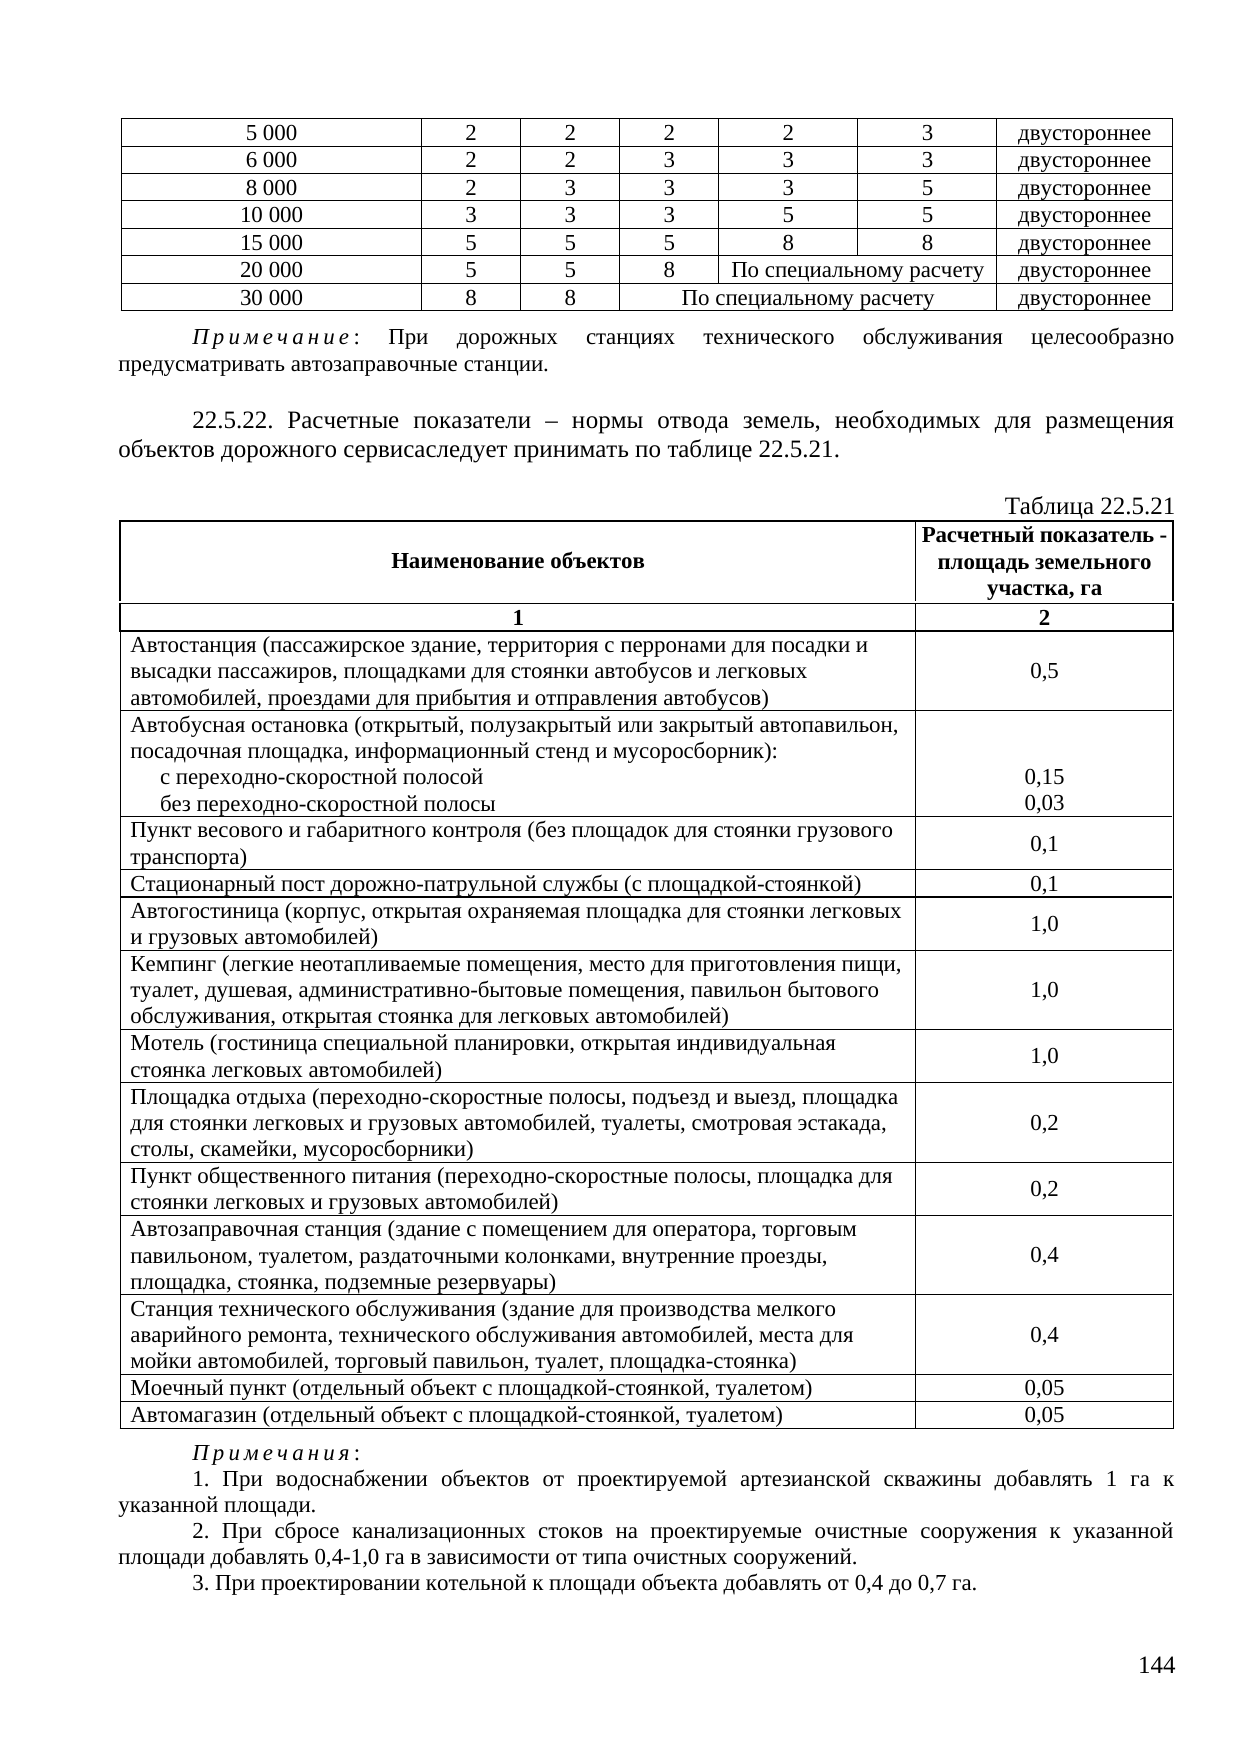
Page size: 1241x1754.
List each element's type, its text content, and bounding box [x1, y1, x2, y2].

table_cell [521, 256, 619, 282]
text 2. При сбросе канализационных стоков на проектируемые очистные сооружения к указанной площади добавлять 0,4- в зависимости от типа очистных сооружений. [118, 1517, 1175, 1569]
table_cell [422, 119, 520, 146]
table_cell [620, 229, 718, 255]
text 3. При проектировании котельной к площади объекта добавлять от 0,4 до . [118, 1569, 1175, 1596]
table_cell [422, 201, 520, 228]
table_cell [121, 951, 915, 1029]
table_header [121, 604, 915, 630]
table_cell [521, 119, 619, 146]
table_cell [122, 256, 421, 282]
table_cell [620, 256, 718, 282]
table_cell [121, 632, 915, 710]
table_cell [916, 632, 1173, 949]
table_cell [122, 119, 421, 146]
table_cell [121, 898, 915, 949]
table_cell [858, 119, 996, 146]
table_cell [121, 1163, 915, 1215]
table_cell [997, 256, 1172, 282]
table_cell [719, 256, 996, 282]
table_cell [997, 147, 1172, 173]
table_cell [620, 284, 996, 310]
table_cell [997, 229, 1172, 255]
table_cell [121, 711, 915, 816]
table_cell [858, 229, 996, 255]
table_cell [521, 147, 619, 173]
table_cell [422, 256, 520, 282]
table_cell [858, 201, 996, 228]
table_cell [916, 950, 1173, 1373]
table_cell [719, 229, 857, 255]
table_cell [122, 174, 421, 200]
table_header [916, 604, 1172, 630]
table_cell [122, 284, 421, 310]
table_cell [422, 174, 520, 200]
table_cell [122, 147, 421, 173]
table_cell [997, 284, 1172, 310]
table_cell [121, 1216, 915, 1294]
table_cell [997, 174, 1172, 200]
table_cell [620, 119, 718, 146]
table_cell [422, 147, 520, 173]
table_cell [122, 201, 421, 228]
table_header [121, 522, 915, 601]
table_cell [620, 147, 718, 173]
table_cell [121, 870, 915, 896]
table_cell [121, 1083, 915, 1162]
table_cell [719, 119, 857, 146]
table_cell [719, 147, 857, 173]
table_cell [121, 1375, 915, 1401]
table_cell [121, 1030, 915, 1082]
text Примечания: [118, 1439, 1175, 1465]
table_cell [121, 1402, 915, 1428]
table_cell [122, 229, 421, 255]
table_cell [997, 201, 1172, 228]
text 22.5.22. Расчетные показатели – нормы отвода земель, необходимых для размещения объектов дорожного сервисаследует принимать по таблице 22.5.21. [118, 405, 1175, 462]
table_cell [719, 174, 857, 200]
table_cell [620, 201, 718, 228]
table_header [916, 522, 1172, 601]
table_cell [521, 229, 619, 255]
text Примечание: При дорожных станциях технического обслуживания целесообразно предусматривать автозаправочные станции. [118, 323, 1175, 376]
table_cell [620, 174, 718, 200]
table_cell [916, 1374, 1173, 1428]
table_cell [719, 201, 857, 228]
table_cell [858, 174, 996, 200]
text 1. При водоснабжении объектов от проектируемой артезианской скважины добавлять к указанной площади. [118, 1465, 1175, 1517]
text Таблица 22.5.21 [118, 491, 1175, 520]
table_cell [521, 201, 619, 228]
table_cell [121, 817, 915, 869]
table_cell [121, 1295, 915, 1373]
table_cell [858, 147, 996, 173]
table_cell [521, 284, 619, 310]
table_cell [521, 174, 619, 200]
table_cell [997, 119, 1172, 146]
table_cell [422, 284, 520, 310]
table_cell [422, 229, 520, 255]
